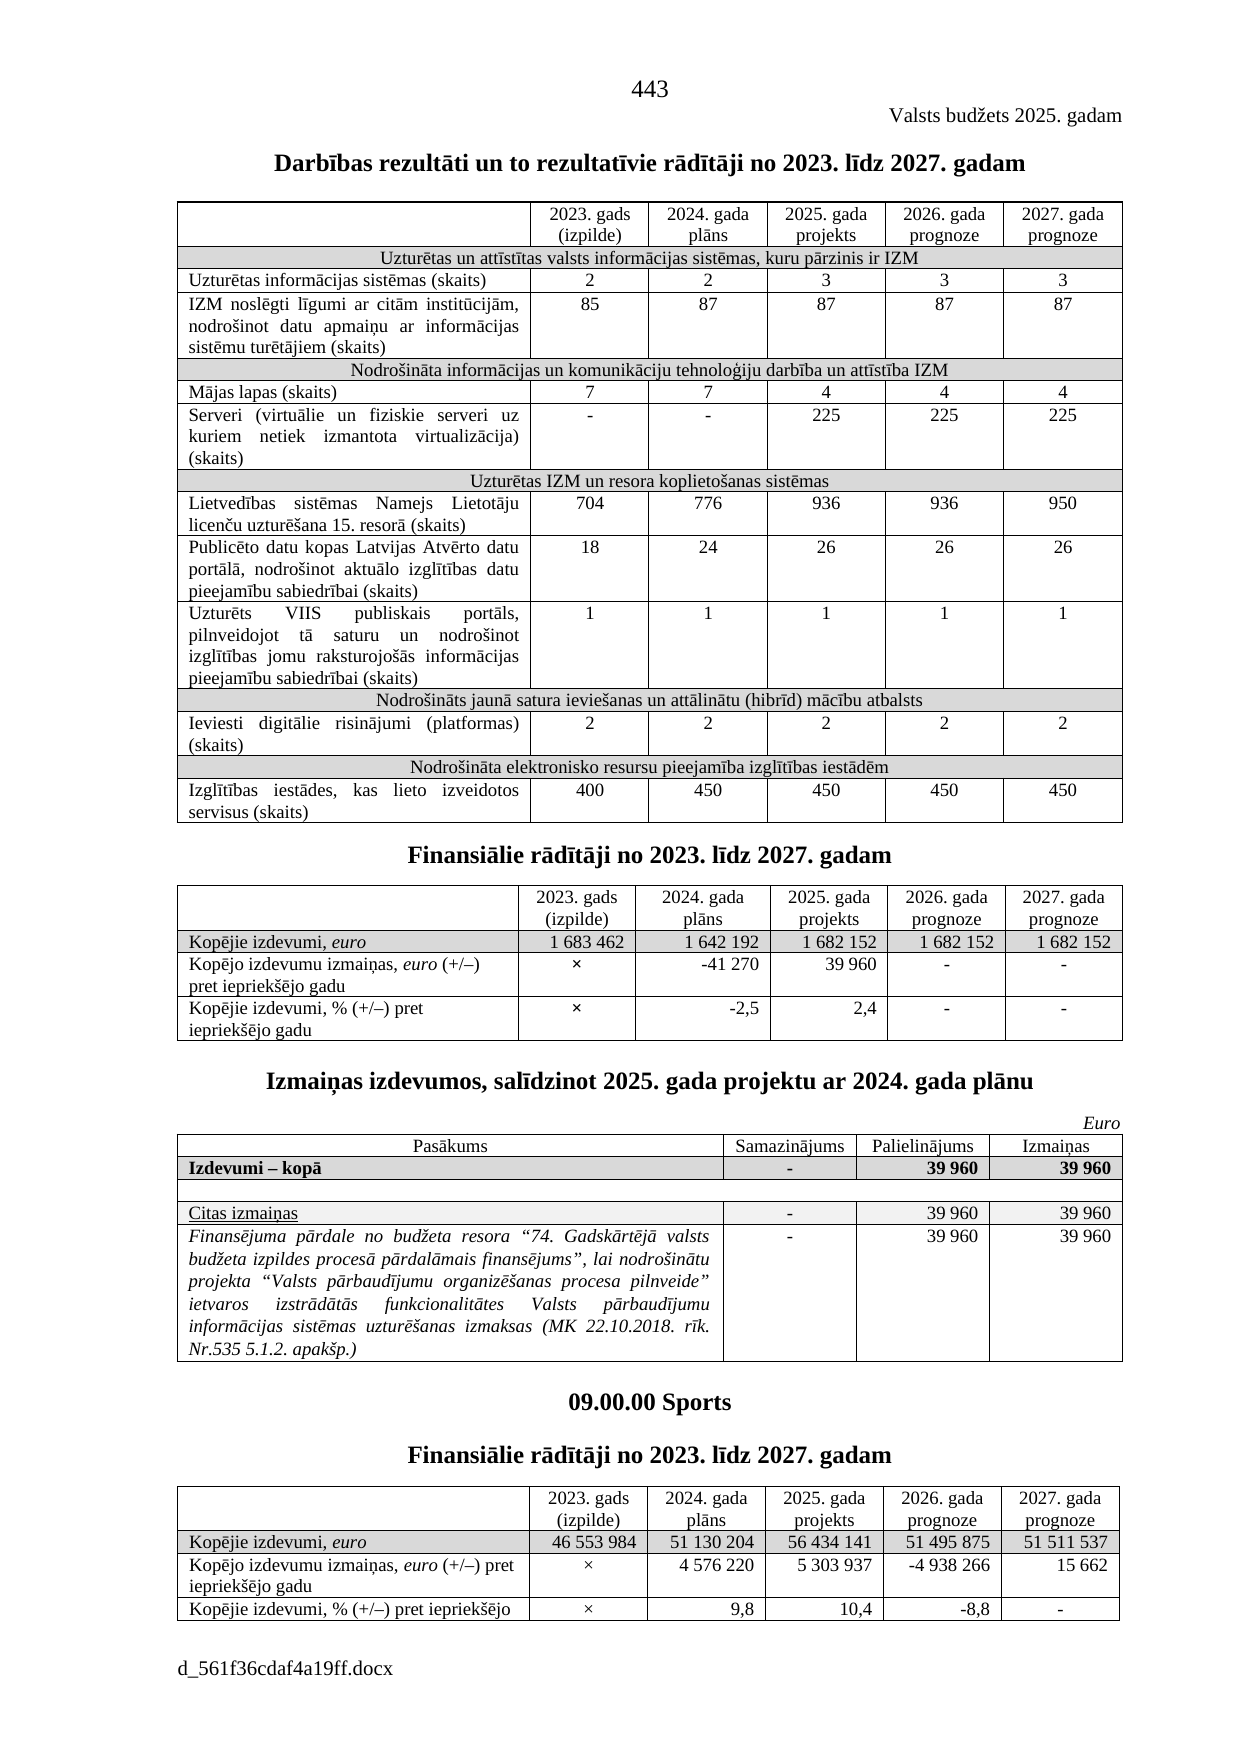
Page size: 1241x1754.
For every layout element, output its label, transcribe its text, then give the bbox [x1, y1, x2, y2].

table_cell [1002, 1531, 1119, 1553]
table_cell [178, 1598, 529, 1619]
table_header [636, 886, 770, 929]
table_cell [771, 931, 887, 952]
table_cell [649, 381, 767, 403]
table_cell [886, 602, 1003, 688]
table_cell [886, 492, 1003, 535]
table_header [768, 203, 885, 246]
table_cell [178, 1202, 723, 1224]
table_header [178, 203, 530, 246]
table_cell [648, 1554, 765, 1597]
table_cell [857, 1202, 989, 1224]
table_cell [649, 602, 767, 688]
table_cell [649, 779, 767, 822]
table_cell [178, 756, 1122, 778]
text Euro [1002, 1112, 1122, 1133]
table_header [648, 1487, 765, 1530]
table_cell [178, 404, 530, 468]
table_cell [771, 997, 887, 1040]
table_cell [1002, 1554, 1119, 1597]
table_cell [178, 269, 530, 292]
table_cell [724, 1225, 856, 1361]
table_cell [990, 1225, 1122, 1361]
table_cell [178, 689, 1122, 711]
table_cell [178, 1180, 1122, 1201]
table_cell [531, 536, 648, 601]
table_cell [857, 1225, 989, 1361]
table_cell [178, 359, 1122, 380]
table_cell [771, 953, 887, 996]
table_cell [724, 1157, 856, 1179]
text 09.00.00 Sports [177, 1387, 1122, 1416]
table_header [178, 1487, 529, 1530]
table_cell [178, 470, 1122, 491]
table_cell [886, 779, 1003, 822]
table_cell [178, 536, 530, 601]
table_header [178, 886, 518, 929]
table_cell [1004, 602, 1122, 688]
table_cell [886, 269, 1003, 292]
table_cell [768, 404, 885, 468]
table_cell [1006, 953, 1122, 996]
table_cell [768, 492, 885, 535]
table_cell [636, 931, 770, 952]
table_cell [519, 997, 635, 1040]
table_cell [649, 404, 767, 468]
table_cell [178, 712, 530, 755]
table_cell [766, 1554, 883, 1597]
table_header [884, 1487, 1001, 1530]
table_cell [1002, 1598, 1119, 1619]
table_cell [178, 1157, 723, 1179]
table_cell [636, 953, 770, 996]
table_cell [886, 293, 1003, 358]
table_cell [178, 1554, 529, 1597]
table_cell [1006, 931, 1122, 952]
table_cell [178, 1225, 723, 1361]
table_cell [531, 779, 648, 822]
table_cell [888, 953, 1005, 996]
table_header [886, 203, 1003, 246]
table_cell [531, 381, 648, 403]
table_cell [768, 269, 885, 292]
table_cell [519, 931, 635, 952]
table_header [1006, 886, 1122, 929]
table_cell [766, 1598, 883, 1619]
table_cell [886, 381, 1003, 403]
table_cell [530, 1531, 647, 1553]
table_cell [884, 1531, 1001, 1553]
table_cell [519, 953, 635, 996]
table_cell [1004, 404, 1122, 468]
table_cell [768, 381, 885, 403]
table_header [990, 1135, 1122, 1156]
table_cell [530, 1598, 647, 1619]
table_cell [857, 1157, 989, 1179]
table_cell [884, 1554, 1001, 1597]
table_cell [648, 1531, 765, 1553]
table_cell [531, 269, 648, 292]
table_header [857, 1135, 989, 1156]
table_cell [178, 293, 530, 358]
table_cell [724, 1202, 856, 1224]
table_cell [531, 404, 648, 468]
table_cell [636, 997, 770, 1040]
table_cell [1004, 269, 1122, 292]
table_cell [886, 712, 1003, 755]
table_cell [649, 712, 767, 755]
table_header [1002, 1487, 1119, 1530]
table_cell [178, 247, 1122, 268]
text Finansiālie rādītāji no 2023. līdz 2027. gadam [177, 1441, 1122, 1469]
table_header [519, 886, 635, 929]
text Izmaiņas izdevumos, salīdzinot 2025. gada projektu ar 2024. gada plānu [177, 1066, 1122, 1095]
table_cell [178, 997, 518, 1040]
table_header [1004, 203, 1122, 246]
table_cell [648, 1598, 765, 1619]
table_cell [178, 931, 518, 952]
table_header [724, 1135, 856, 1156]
text Finansiālie rādītāji no 2023. līdz 2027. gadam [177, 840, 1122, 869]
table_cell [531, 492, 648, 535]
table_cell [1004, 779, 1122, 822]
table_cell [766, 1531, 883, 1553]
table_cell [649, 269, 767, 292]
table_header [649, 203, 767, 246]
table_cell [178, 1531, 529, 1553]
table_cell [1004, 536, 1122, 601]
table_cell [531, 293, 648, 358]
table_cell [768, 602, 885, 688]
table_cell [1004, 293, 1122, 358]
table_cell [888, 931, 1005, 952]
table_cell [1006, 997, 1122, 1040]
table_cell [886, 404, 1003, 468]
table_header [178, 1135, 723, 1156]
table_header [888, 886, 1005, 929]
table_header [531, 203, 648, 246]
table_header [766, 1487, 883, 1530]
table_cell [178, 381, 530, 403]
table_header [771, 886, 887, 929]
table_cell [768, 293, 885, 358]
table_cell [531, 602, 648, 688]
text Darbības rezultāti un to rezultatīvie rādītāji no 2023. līdz 2027. gadam [177, 148, 1122, 176]
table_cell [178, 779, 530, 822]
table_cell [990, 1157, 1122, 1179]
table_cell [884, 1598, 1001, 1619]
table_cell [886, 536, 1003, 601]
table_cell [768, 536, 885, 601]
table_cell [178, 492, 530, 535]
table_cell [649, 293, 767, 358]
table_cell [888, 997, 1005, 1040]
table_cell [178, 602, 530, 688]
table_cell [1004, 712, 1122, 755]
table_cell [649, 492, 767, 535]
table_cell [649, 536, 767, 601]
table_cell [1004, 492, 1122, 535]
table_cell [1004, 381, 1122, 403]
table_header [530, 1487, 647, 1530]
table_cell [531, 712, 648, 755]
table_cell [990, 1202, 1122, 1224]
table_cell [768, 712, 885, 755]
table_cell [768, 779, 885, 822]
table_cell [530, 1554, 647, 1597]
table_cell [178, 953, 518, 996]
